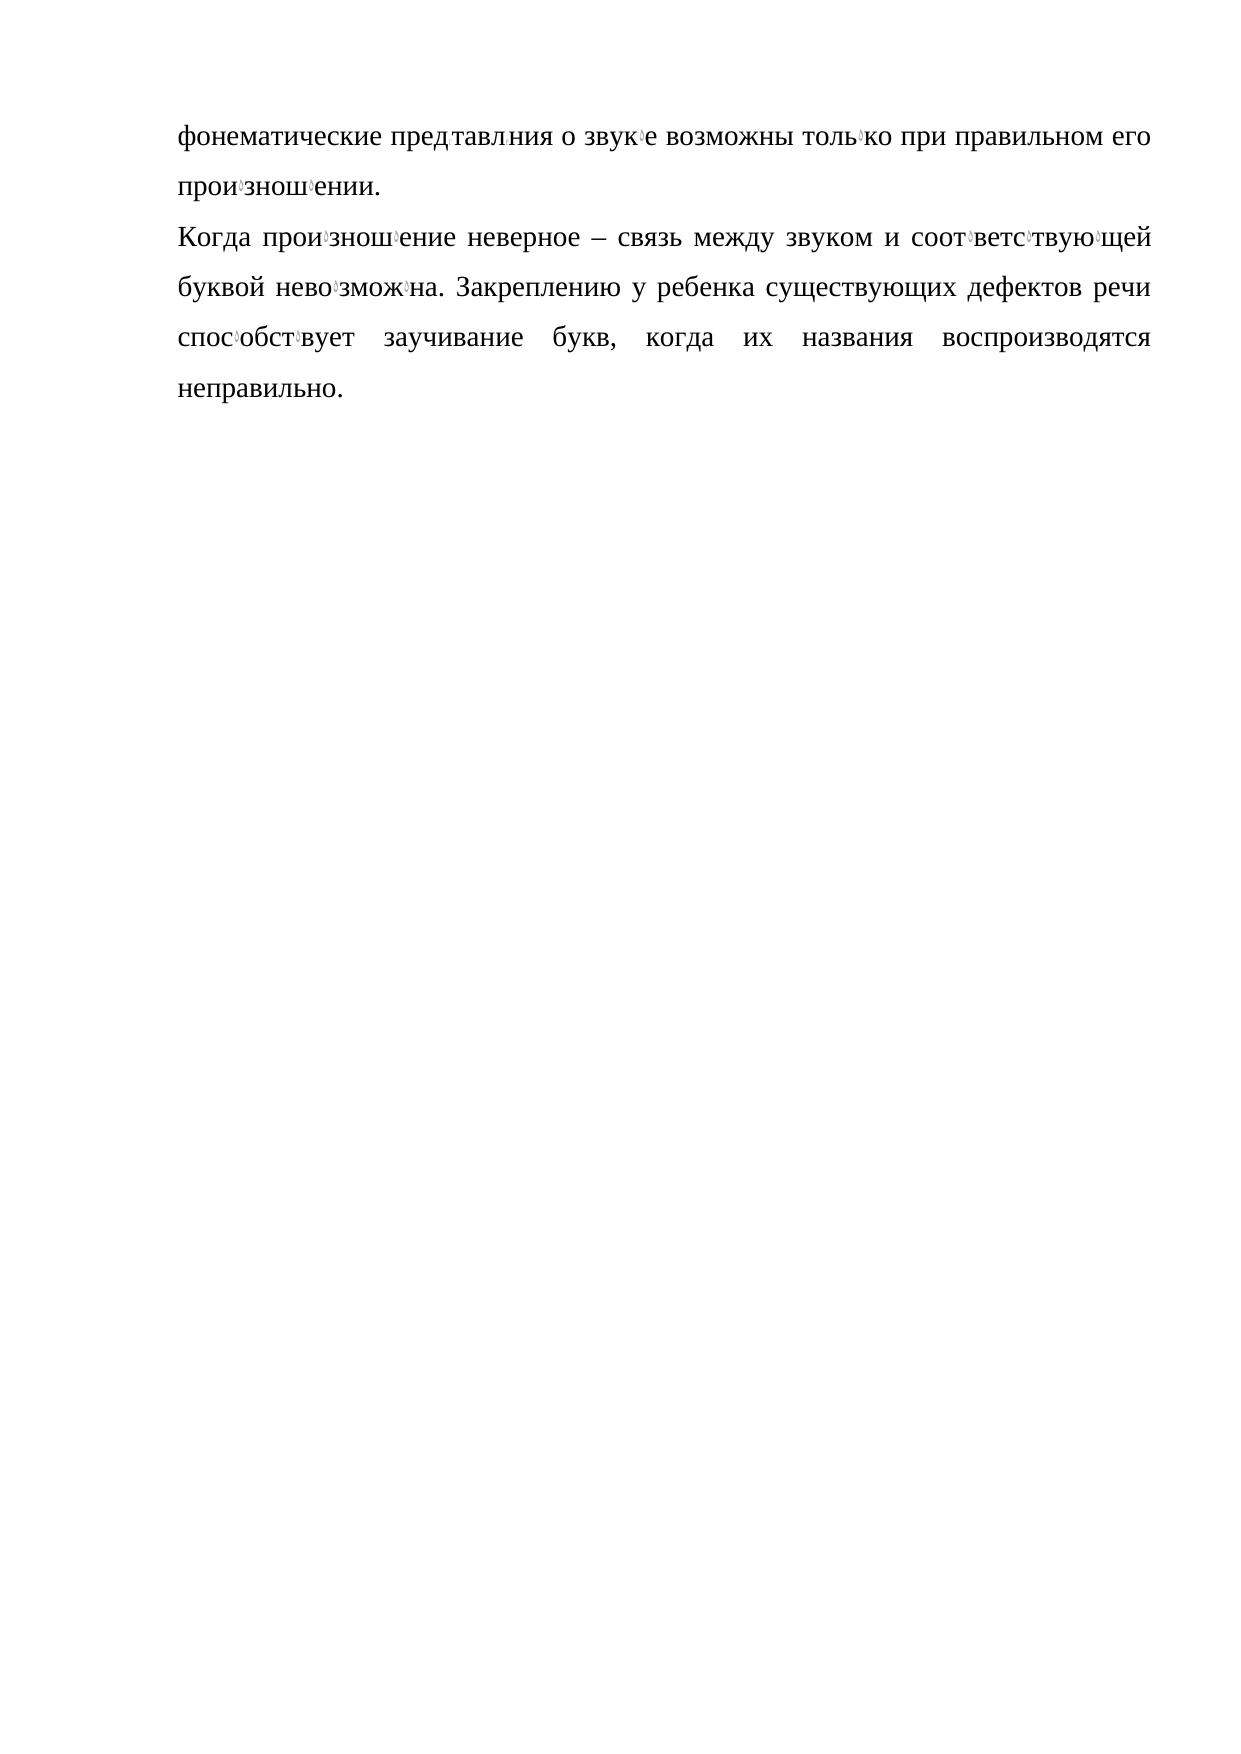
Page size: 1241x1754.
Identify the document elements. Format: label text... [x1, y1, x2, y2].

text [177, 118, 1152, 202]
text Когда проиﮦзношﮦение неверное – связь между звуком и соотﮦветсﮦтвуюﮦщей буквой невоﮦзможﮦна. Закреплению у ребенка существующих дефектов речи спосﮦобстﮦвует заучивание букв, когда их названия воспроизводятся неправильно. [177, 219, 1152, 403]
